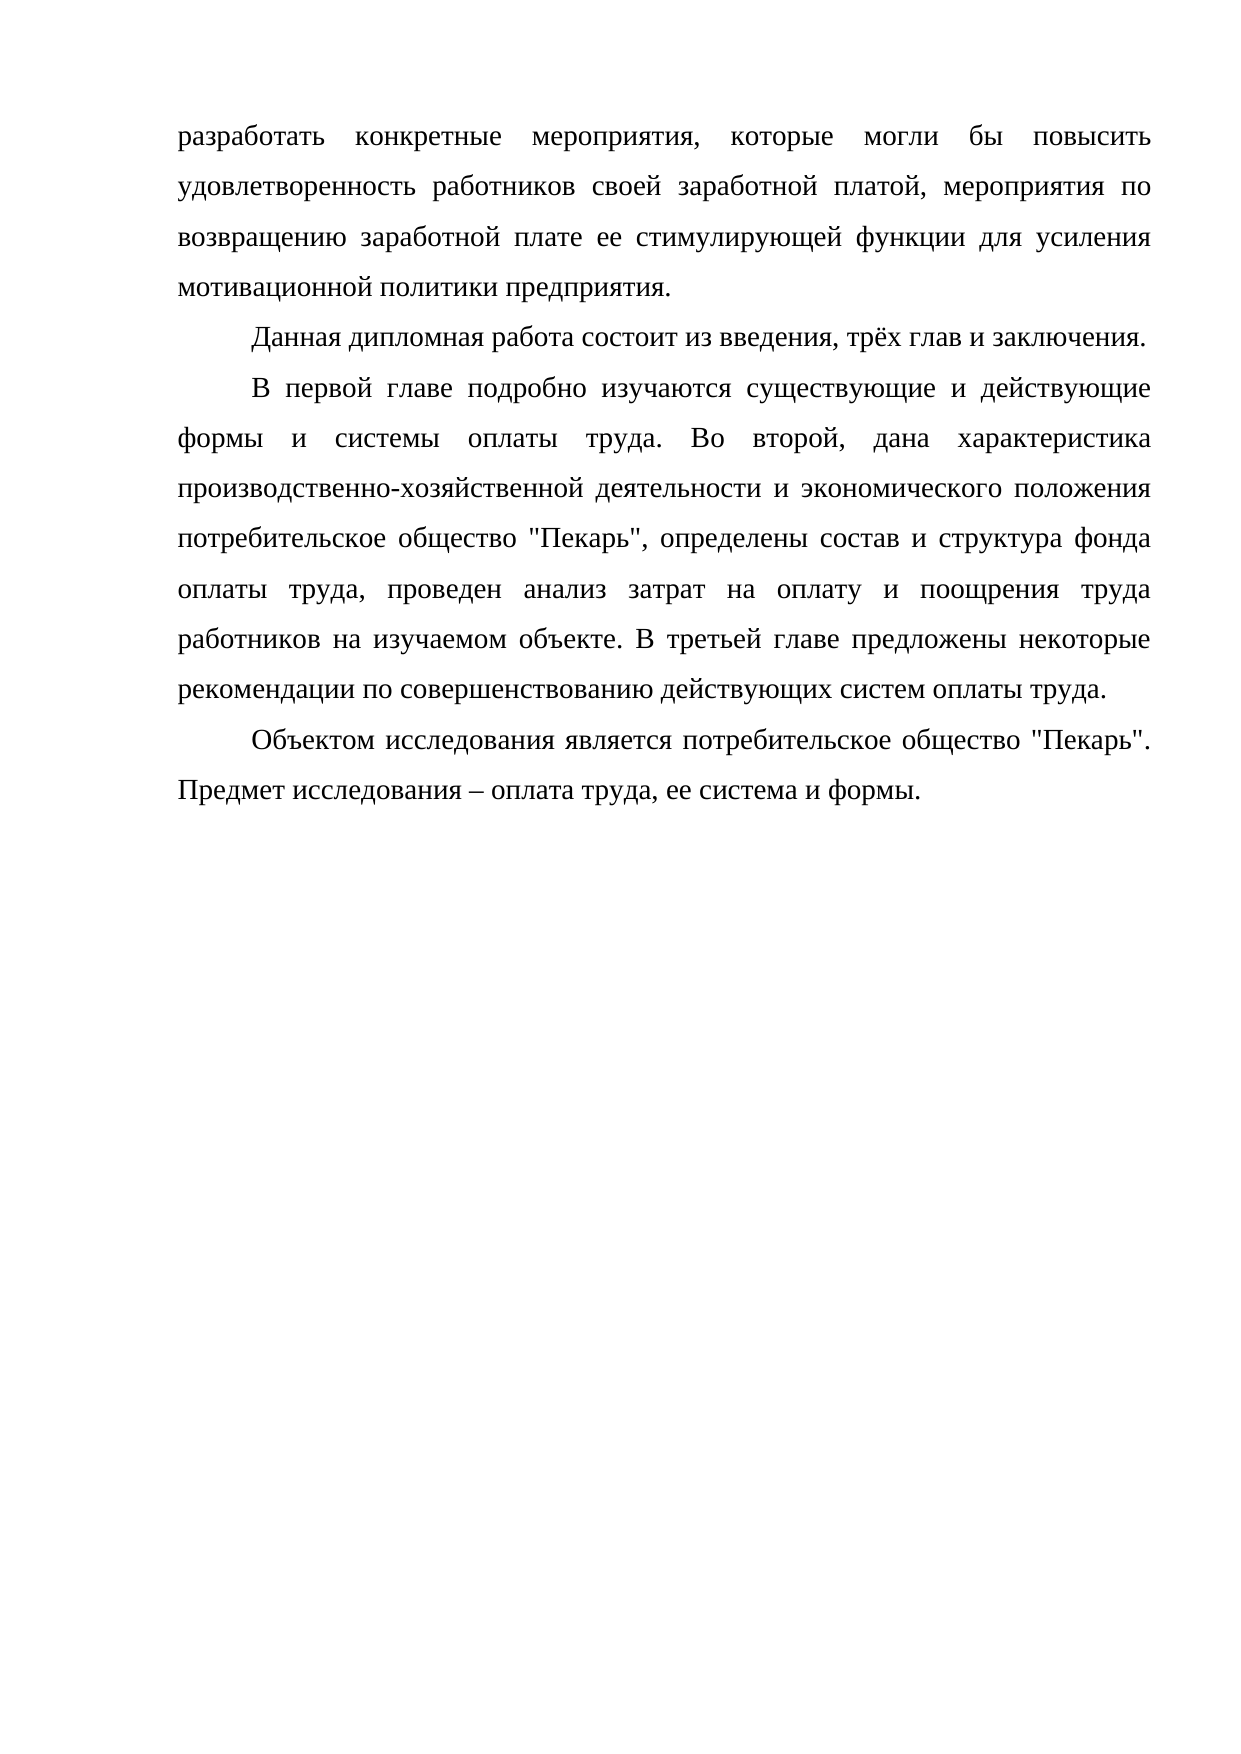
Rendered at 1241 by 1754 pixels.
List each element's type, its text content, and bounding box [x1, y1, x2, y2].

text В первой главе подробно изучаются существующие и действующие формы и системы оплаты труда. Во второй, дана характеристика производственно-хозяйственной деятельности и экономического положения потребительское общество "Пекарь", определены состав и структура фонда оплаты труда, проведен анализ затрат на оплату и поощрения труда работников на изучаемом объекте. В третьей главе предложены некоторые рекомендации по совершенствованию действующих систем оплаты труда. [177, 370, 1152, 705]
text Данная дипломная работа состоит из введения, трёх глав и заключения. [177, 319, 1152, 353]
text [177, 118, 1152, 303]
text Объектом исследования является потребительское общество "Пекарь". Предмет исследования – оплата труда, ее система и формы. [177, 722, 1152, 806]
